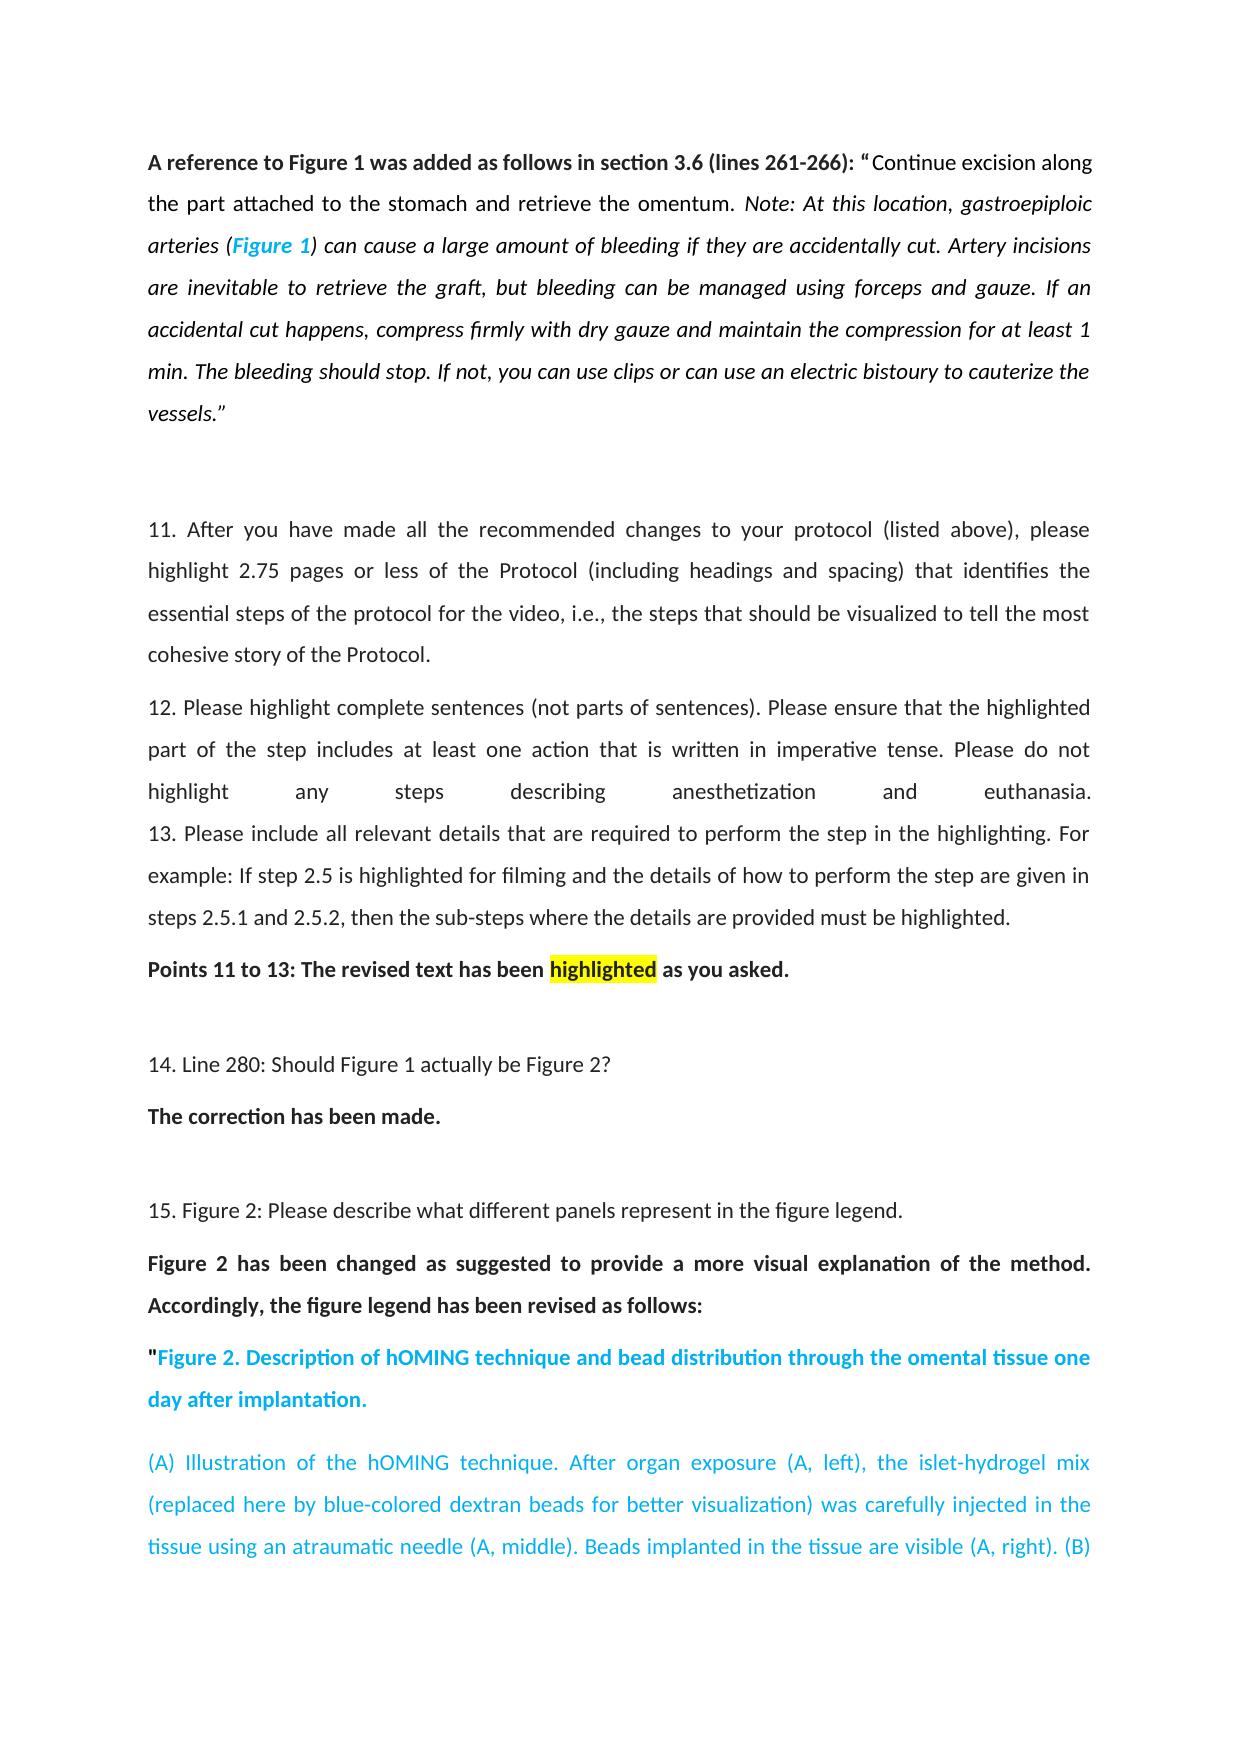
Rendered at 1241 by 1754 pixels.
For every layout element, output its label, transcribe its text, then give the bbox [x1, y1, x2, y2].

text Points 11 to 13: The revised text has been highlighted as you asked. [148, 955, 550, 983]
text 11. After you have made all the recommended changes to your protocol (listed above), please highlight 2.75 pages or less of the Protocol (including headings and spacing) that identifies the essential steps of the protocol for the video, i.e., the steps that should be visualized to tell the most cohesive story of the Protocol. [148, 515, 1093, 669]
text A reference to Figure 1 was added as follows in section 3.6 (lines 261-266): “Continue excision along the part attached to the stomach and retrieve the omentum. Note: At this location, gastroepiploic arteries (Figure 1) can cause a large amount of bleeding if they are accidentally cut. Artery incisions are inevitable to retrieve the graft, but bleeding can be managed using forceps and gauze. If an accidental cut happens, compress firmly with dry gauze and maintain the compression for at least 1 min. The bleeding should stop. If not, you can use clips or can use an electric bistoury to cauterize the vessels.” [148, 148, 1093, 427]
text The correction has been made. [148, 1102, 1093, 1130]
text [148, 1448, 1093, 1560]
text Figure 2 has been changed as suggested to provide a more visual explanation of the method. Accordingly, the figure legend has been revised as follows: [148, 1249, 1093, 1319]
text "Figure 2. Description of hOMING technique and bead distribution through the omental tissue one day after implantation. [148, 1343, 1093, 1413]
text 12. Please highlight complete sentences (not parts of sentences). Please ensure that the highlighted part of the step includes at least one action that is written in imperative tense. Please do not highlight any steps describing anesthetization and euthanasia. 13. Please include all relevant details that are required to perform the step in the highlighting. For example: If step 2.5 is highlighted for filming and the details of how to perform the step are given in steps 2.5.1 and 2.5.2, then the sub-steps where the details are provided must be highlighted. [148, 693, 1093, 931]
text 15. Figure 2: Please describe what different panels represent in the figure legend. [148, 1154, 1093, 1224]
text Points 11 to 13: The revised text has been highlighted as you asked. [657, 955, 1093, 983]
text 14. Line 280: Should Figure 1 actually be Figure 2? [148, 1008, 1093, 1078]
